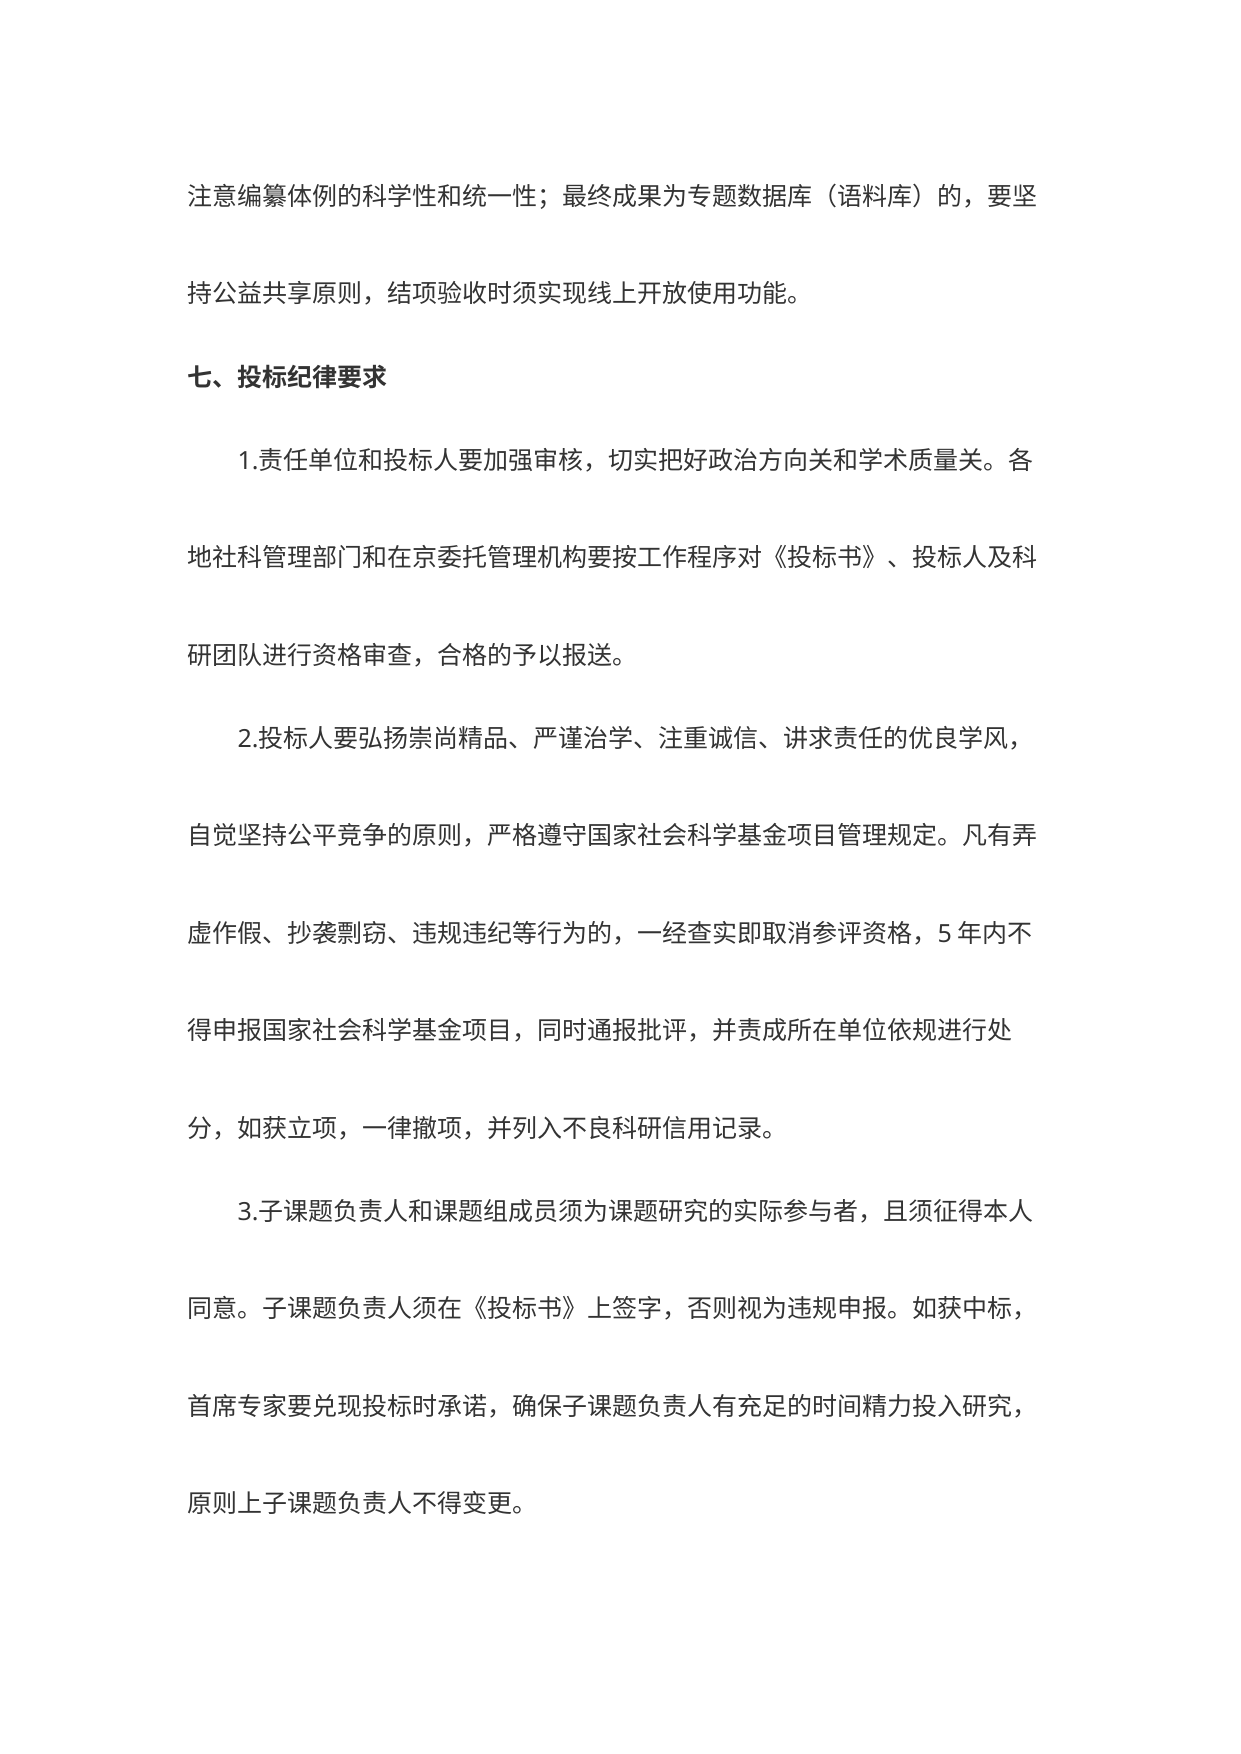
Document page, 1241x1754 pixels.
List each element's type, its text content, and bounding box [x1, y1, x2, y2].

text 七、投标纪律要求 [187, 343, 1053, 408]
text 1.责任单位和投标人要加强审核，切实把好政治方向关和学术质量关。各地社科管理部门和在京委托管理机构要按工作程序对《投标书》、投标人及科研团队进行资格审查，合格的予以报送。 [187, 426, 1053, 686]
text 2.投标人要弘扬崇尚精品、严谨治学、注重诚信、讲求责任的优良学风，自觉坚持公平竞争的原则，严格遵守国家社会科学基金项目管理规定。凡有弄虚作假、抄袭剽窃、违规违纪等行为的，一经查实即取消参评资格，5年内不得申报国家社会科学基金项目，同时通报批评，并责成所在单位依规进行处分，如获立项，一律撤项，并列入不良科研信用记录。 [187, 704, 1053, 1159]
text 3.子课题负责人和课题组成员须为课题研究的实际参与者，且须征得本人同意。子课题负责人须在《投标书》上签字，否则视为违规申报。如获中标，首席专家要兑现投标时承诺，确保子课题负责人有充足的时间精力投入研究，原则上子课题负责人不得变更。 [187, 1177, 1053, 1534]
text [187, 162, 1053, 324]
